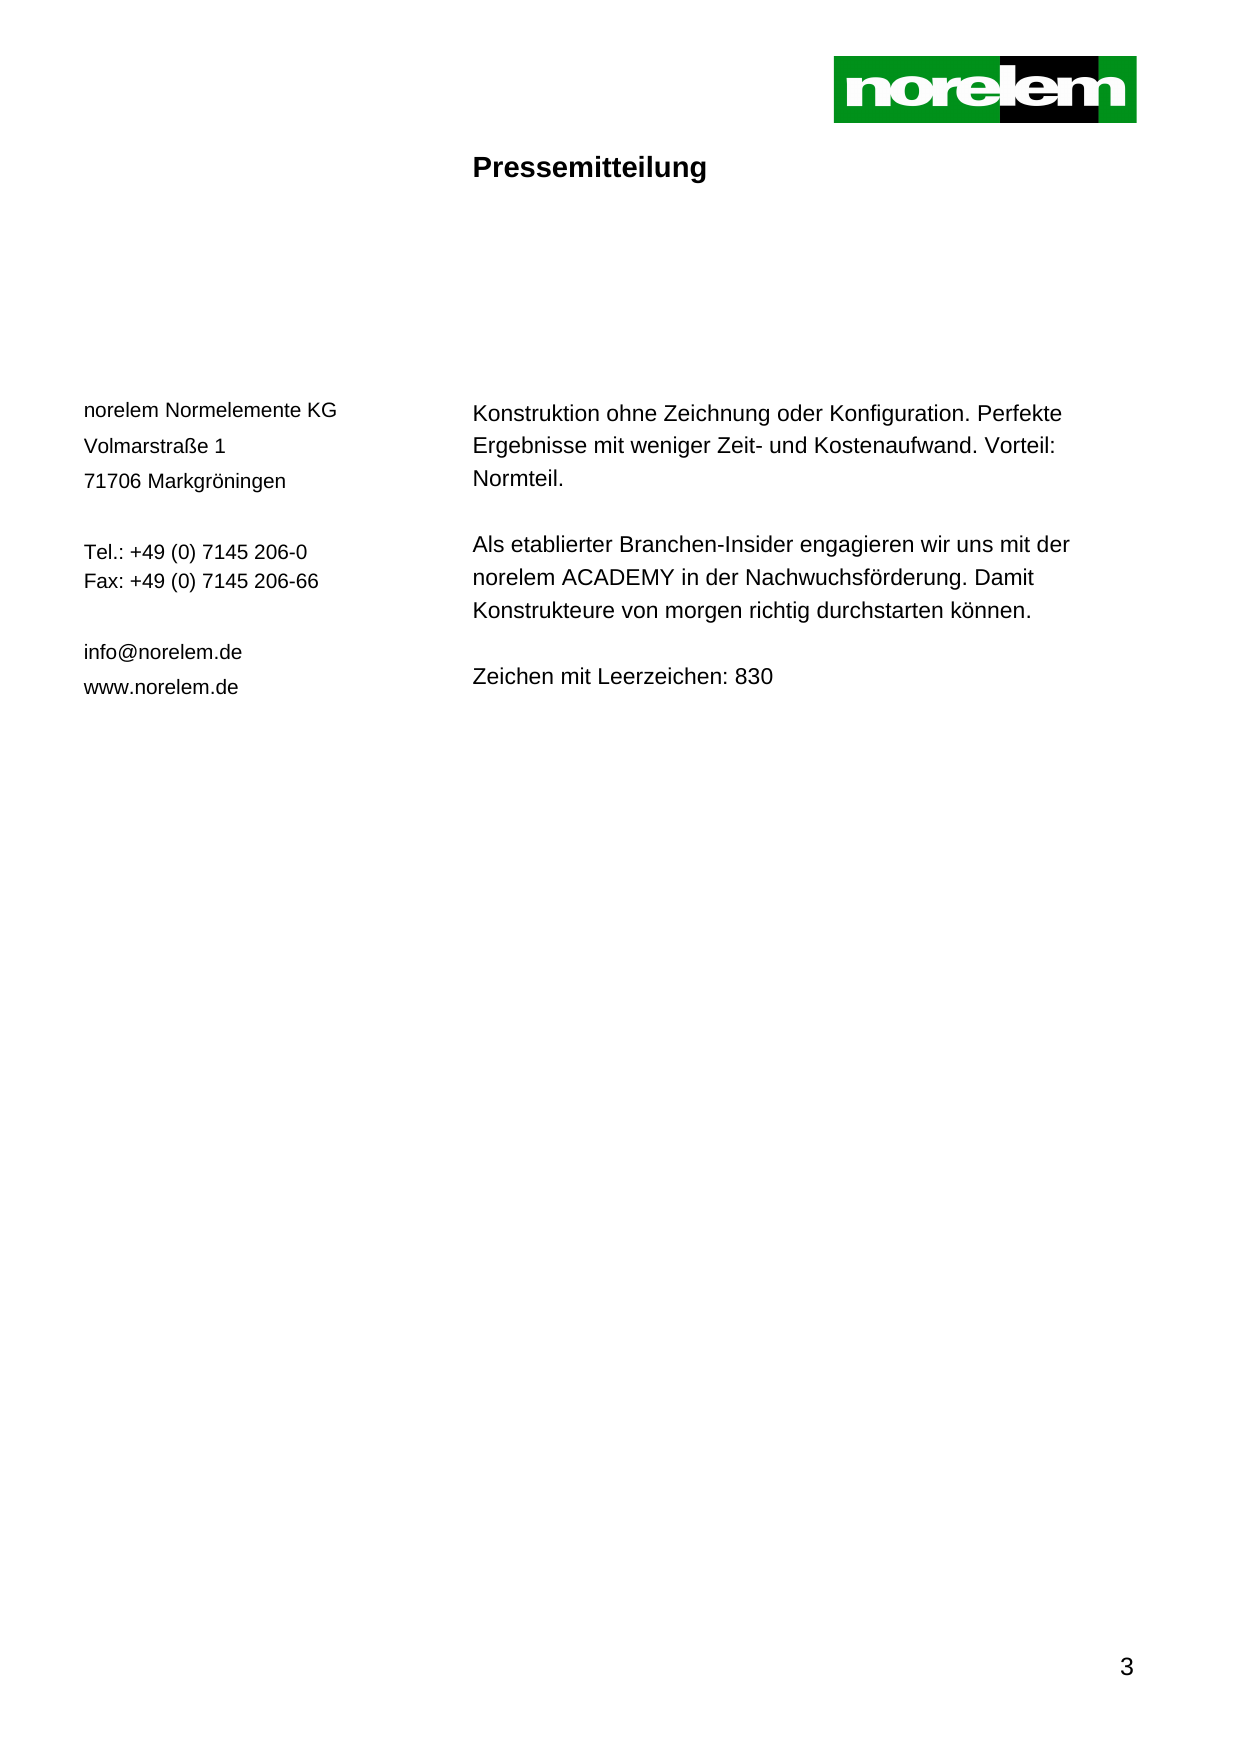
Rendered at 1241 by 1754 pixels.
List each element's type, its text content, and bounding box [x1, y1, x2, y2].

picture [833, 56, 1137, 123]
text Als etablierter Branchen-Insider engagieren wir uns mit der norelem ACADEMY in der Nachwuchsförderung. Damit Konstrukteure von morgen richtig durchstarten können. [472, 531, 1134, 623]
text Zeichen mit Leerzeichen: 830 [472, 663, 1134, 689]
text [472, 399, 1134, 492]
